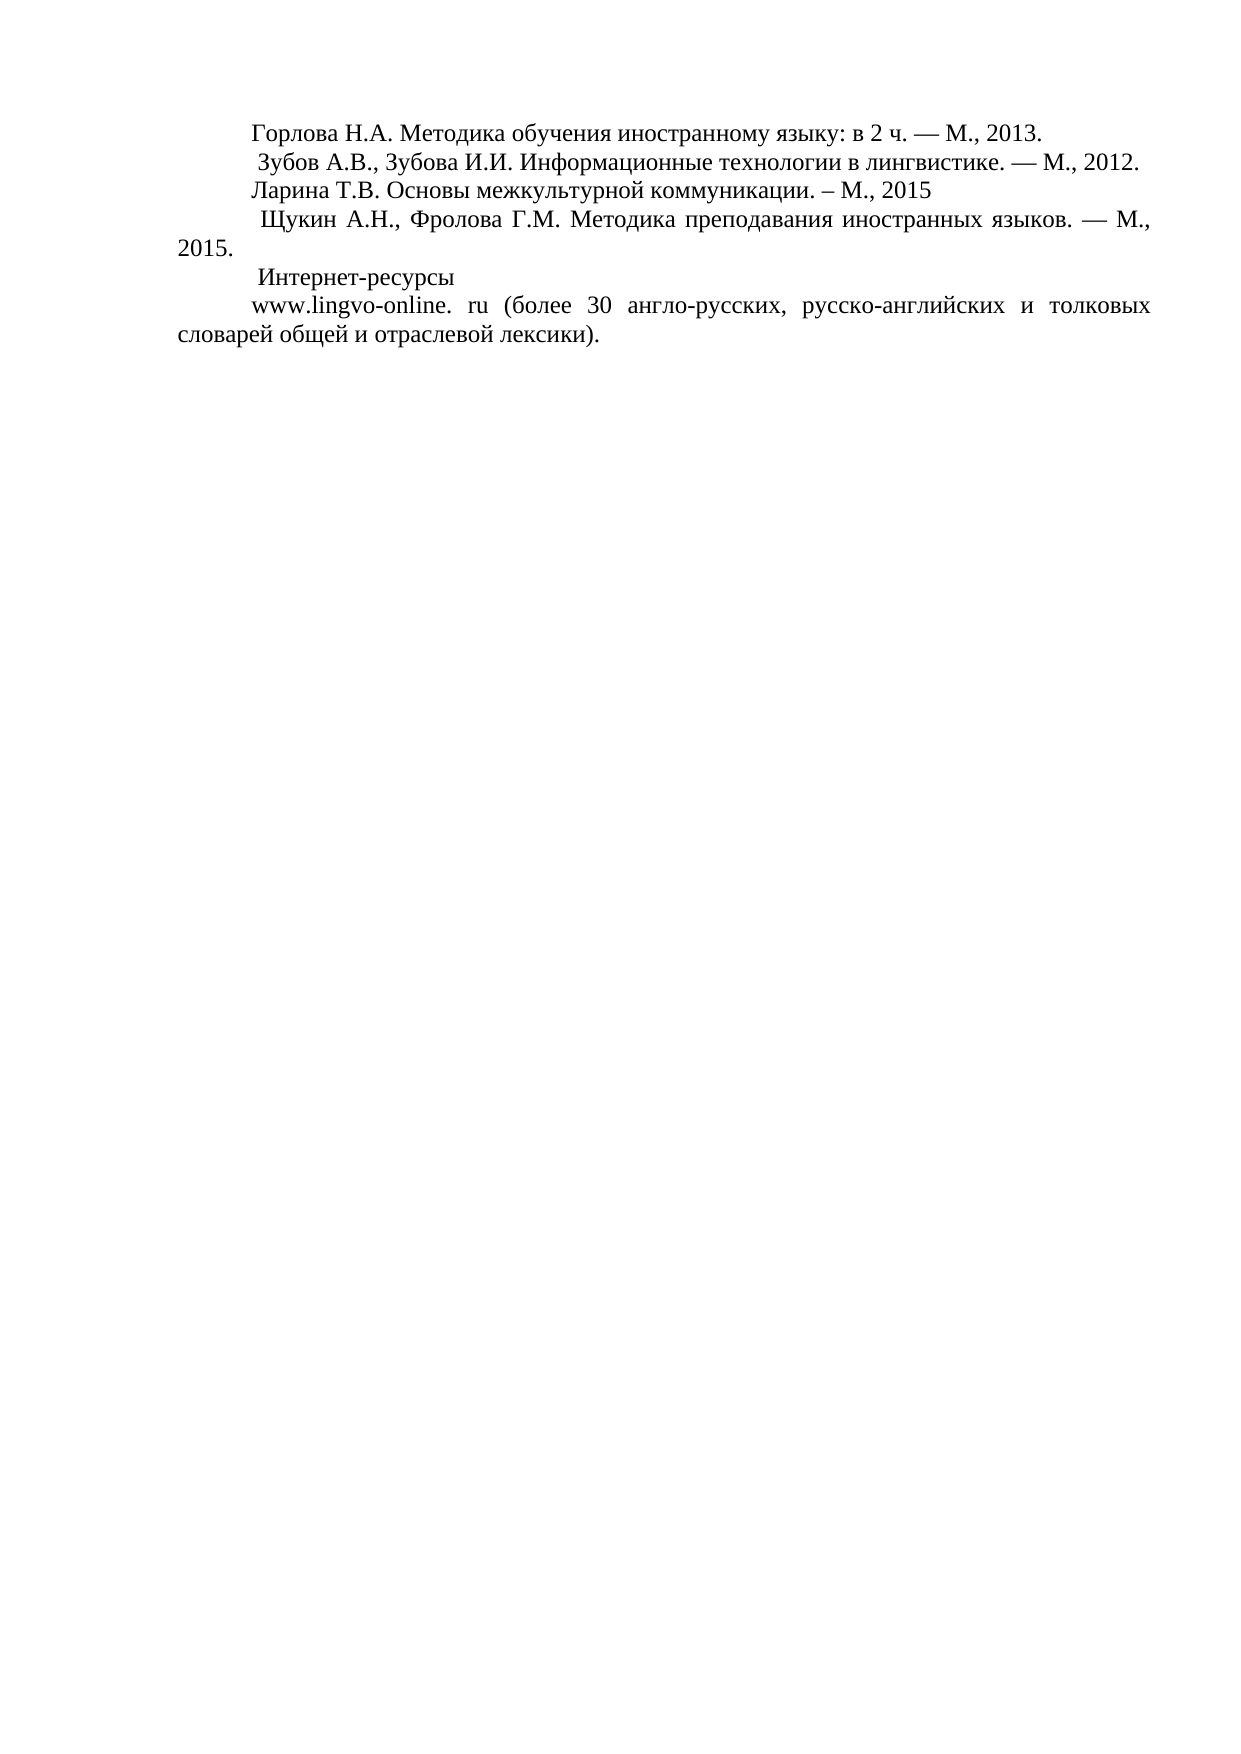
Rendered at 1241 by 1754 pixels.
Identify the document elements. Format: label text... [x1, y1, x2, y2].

text Зубов А.В., Зубова И.И. Информационные технологии в лингвистике. — М., 2012. [177, 147, 1152, 176]
text Интернет-ресурсы [177, 262, 1152, 291]
text Ларина Т.В. Основы межкультурной коммуникации. – М., 2015 [177, 176, 1152, 204]
text www.lingvo-online. ru (более 30 англо-русских, русско-английских и толковых словарей общей и отраслевой лексики). [177, 291, 1152, 348]
text Щукин А.Н., Фролова Г.М. Методика преподавания иностранных языков. — М., 2015. [177, 204, 1152, 262]
text Горлова Н.А. Методика обучения иностранному языку: в 2 ч. — М., 2013. [177, 118, 1152, 147]
